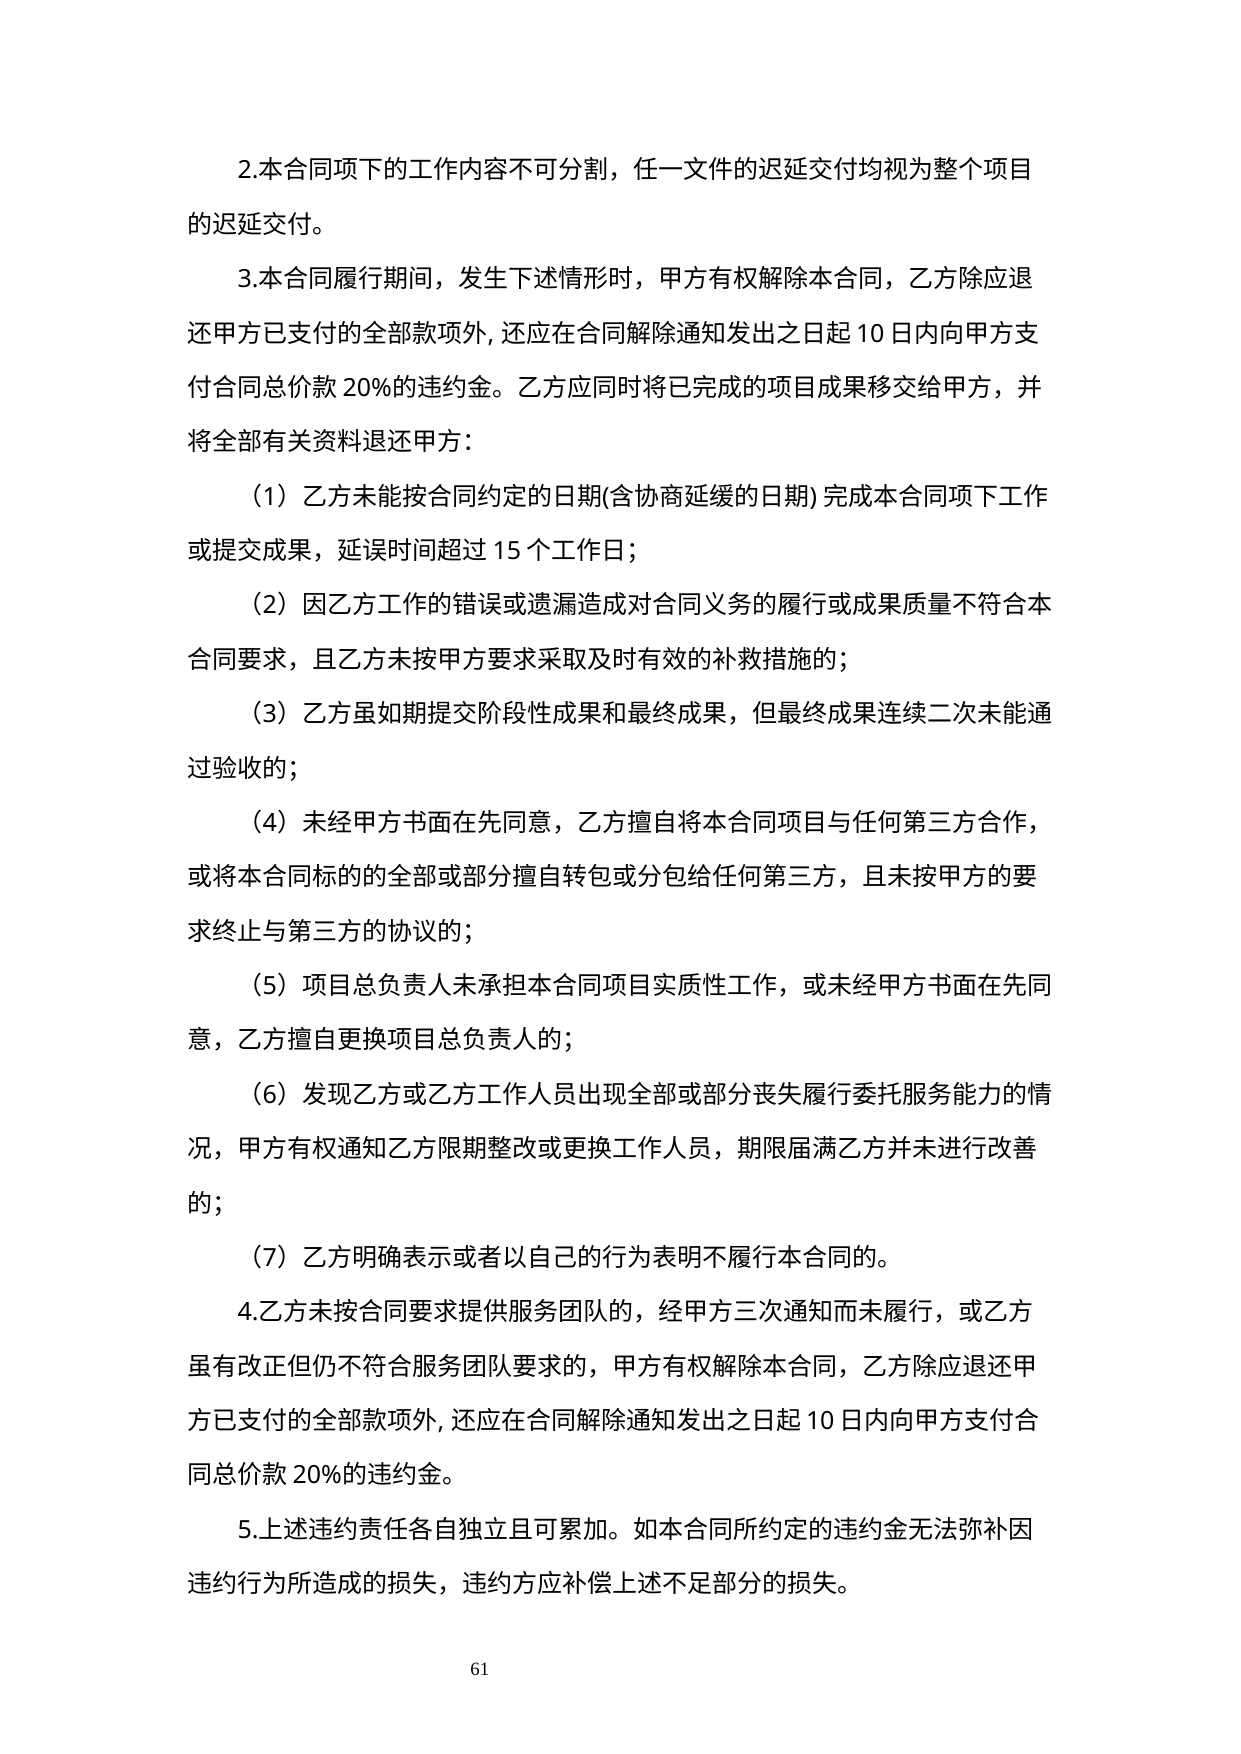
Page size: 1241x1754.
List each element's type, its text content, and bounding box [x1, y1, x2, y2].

text （3）乙方虽如期提交阶段性成果和最终成果，但最终成果连续二次未能通过验收的； [187, 694, 1053, 784]
text 5.上述违约责任各自独立且可累加。如本合同所约定的违约金无法弥补因违约行为所造成的损失，违约方应补偿上述不足部分的损失。 [187, 1509, 1053, 1600]
text （5）项目总负责人未承担本合同项目实质性工作，或未经甲方书面在先同意，乙方擅自更换项目总负责人的； [187, 966, 1053, 1056]
text 2.本合同项下的工作内容不可分割，任一文件的迟延交付均视为整个项目的迟延交付。 [187, 150, 1053, 241]
text （2）因乙方工作的错误或遗漏造成对合同义务的履行或成果质量不符合本合同要求，且乙方未按甲方要求采取及时有效的补救措施的； [187, 585, 1053, 676]
text 4.乙方未按合同要求提供服务团队的，经甲方三次通知而未履行，或乙方虽有改正但仍不符合服务团队要求的，甲方有权解除本合同，乙方除应退还甲方已支付的全部款项外, 还应在合同解除通知发出之日起10日内向甲方支付合同总价款20%的违约金。 [187, 1292, 1053, 1491]
text 3.本合同履行期间，发生下述情形时，甲方有权解除本合同，乙方除应退还甲方已支付的全部款项外, 还应在合同解除通知发出之日起10日内向甲方支付合同总价款20%的违约金。乙方应同时将已完成的项目成果移交给甲方，并将全部有关资料退还甲方： [187, 259, 1053, 458]
text （6）发现乙方或乙方工作人员出现全部或部分丧失履行委托服务能力的情况，甲方有权通知乙方限期整改或更换工作人员，期限届满乙方并未进行改善的； [187, 1074, 1053, 1219]
text （4）未经甲方书面在先同意，乙方擅自将本合同项目与任何第三方合作，或将本合同标的的全部或部分擅自转包或分包给任何第三方，且未按甲方的要求终止与第三方的协议的； [187, 802, 1053, 947]
text （1）乙方未能按合同约定的日期(含协商延缓的日期) 完成本合同项下工作或提交成果，延误时间超过15个工作日； [187, 476, 1053, 567]
text （7）乙方明确表示或者以自己的行为表明不履行本合同的。 [187, 1237, 1053, 1274]
